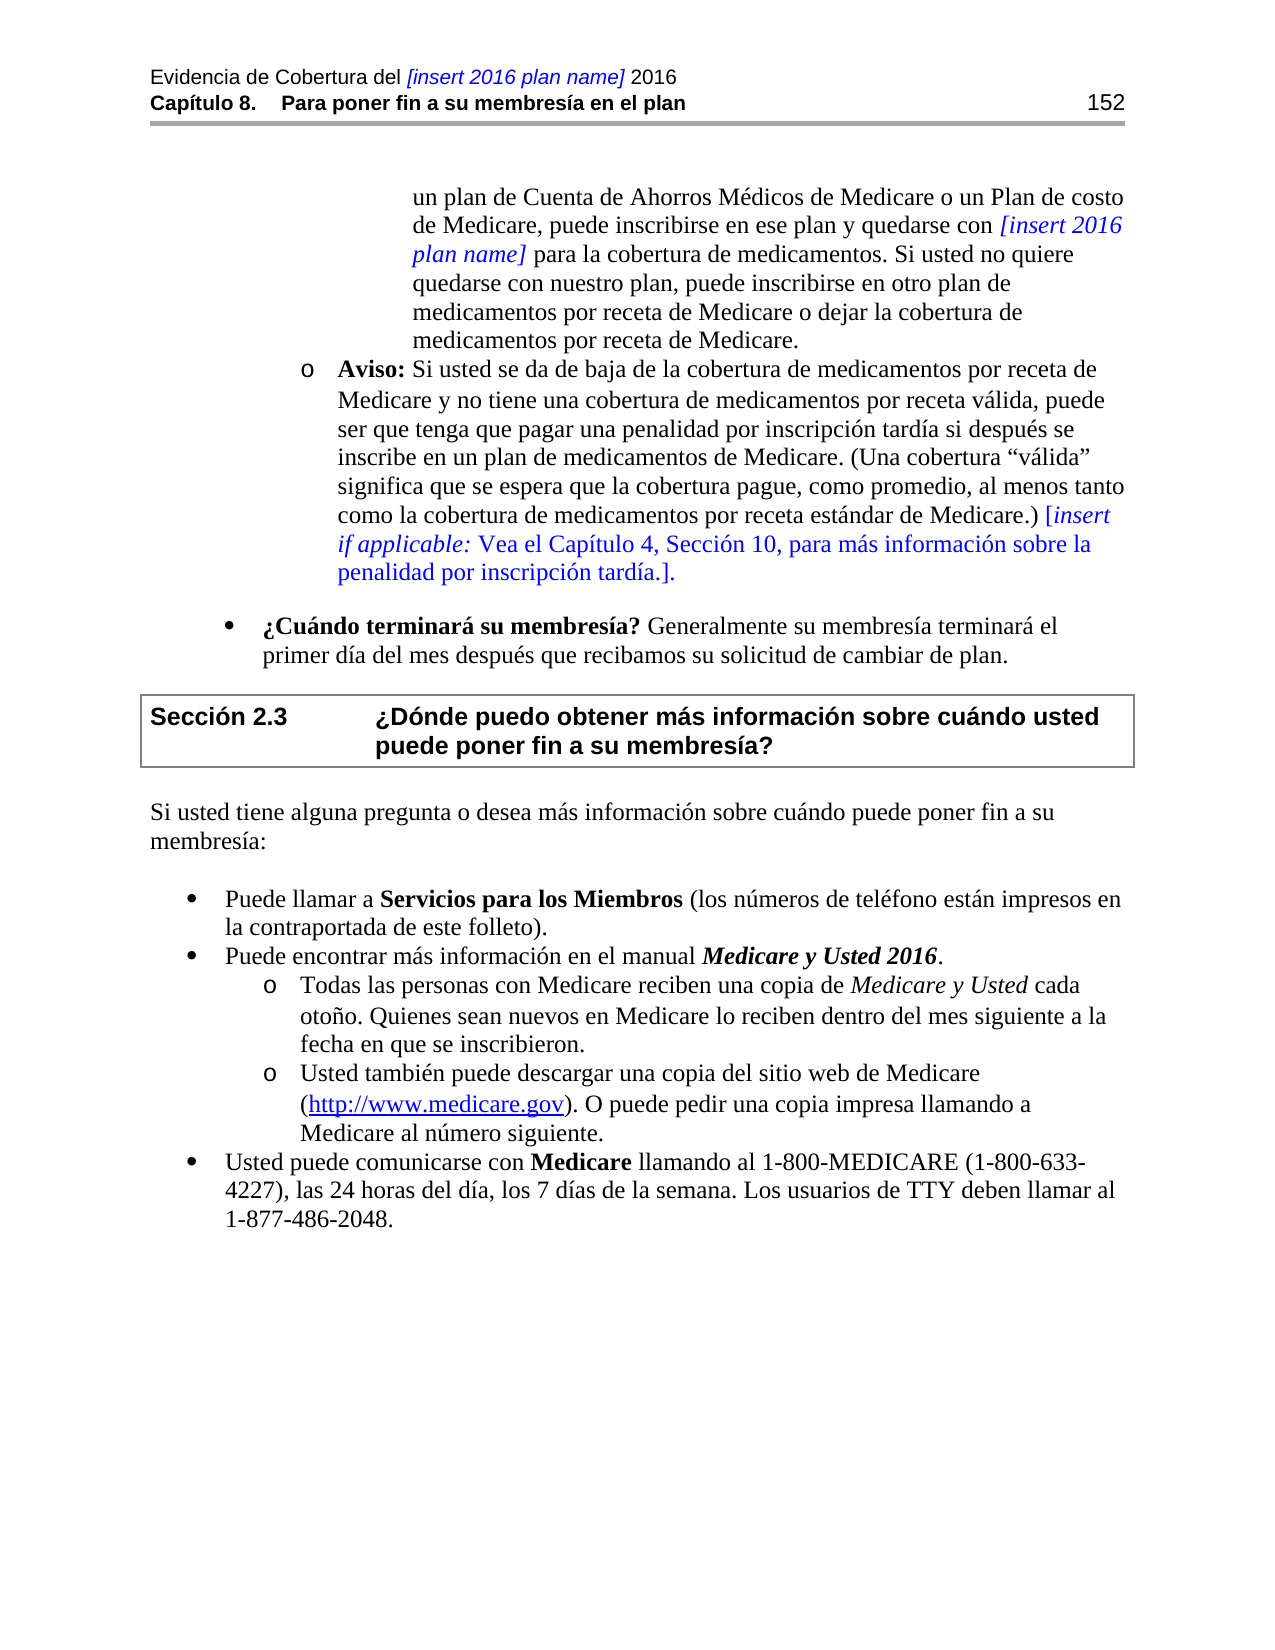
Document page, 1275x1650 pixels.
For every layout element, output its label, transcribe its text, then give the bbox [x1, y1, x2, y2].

list Usted también puede descargar una copia del sitio web de Medicare (http://www.medicare.gov). O puede pedir una copia impresa llamando a Medicare al número siguiente. [262, 1096, 1125, 1184]
list Todas las personas con Medicare reciben una copia de Medicare y Usted cada otoño. Quienes sean nuevos en Medicare lo reciben dentro del mes siguiente a la fecha en que se inscribieron. [262, 995, 1125, 1083]
list Puede llamar a Servicios para los Miembros (los números de teléfono están impresos en la contraportada de este folleto). [187, 884, 1125, 941]
list Usted puede comunicarse con Medicare llamando al 1-800-MEDICARE (1-800-633-4227), las 24 horas del día, los 7 días de la semana. Los usuarios de TTY deben llamar al 1-877-486-2048. [187, 1197, 1125, 1283]
subtitle Sección 2.3 ¿Dónde puedo obtener más información sobre cuándo usted puede poner fin a su membresía? [142, 696, 1133, 766]
list Aviso: Si usted se da de baja de la cobertura de medicamentos por receta de Medicare y no tiene una cobertura de medicamentos por receta válida, puede ser que tenga que pagar una penalidad por inscripción tardía si después se inscribe en un plan de medicamentos de Medicare. (Una cobertura “válida” significa que se espera que la cobertura pague, como promedio, al menos tanto como la cobertura de medicamentos por receta estándar de Medicare.) [insert if applicable: Vea el Capítulo 4, Sección 10, para más información sobre la penalidad por inscripción tardía.]. [300, 354, 1125, 586]
list ¿Cuándo terminará su membresía? Generalmente su membresía terminará el primer día del mes después que recibamos su solicitud de cambiar de plan. [225, 611, 1125, 669]
text Si usted tiene alguna pregunta o desea más información sobre cuándo puede poner fin a su membresía: [150, 797, 1125, 854]
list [375, 182, 1125, 354]
list Puede encontrar más información en el manual Medicare y Usted 2016. [187, 954, 1125, 982]
